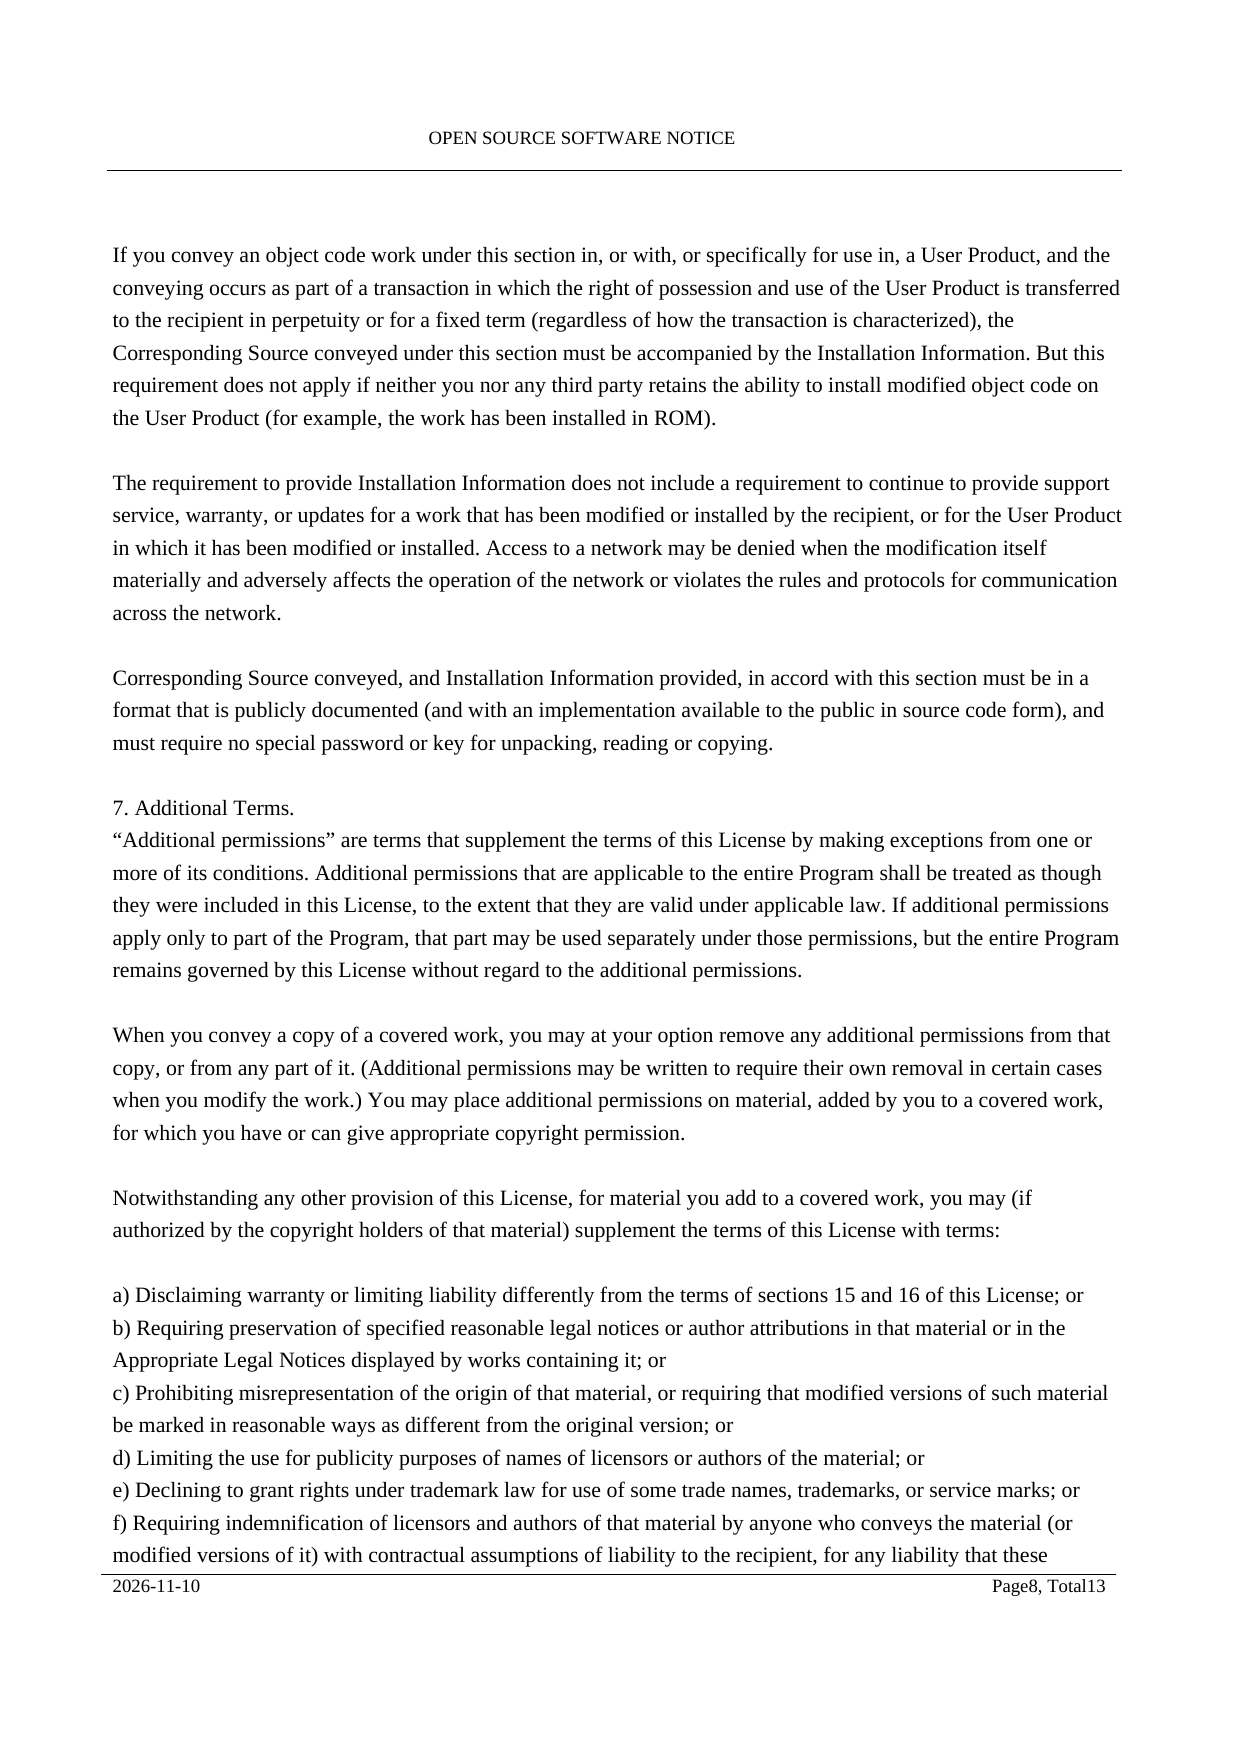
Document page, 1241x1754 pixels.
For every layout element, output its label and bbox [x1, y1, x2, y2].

text [112, 206, 1128, 1571]
